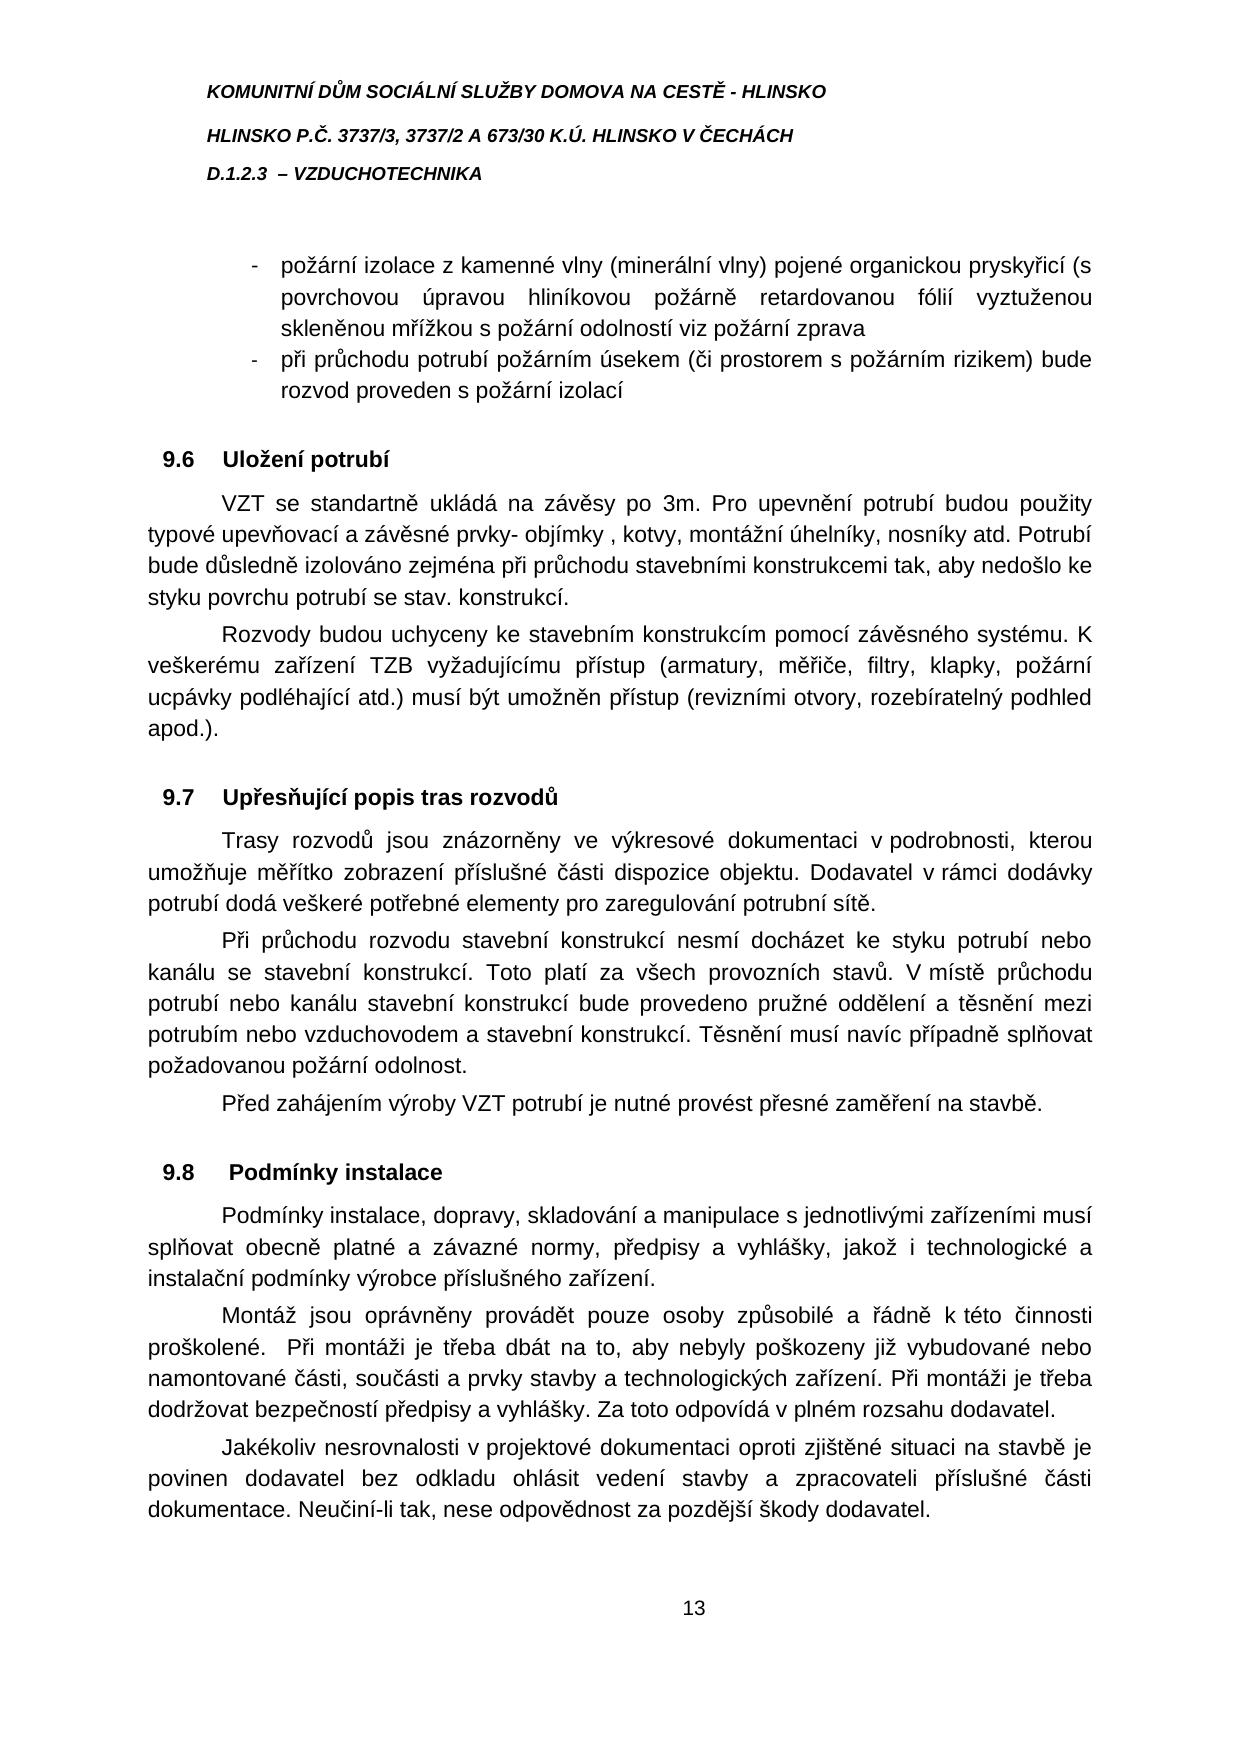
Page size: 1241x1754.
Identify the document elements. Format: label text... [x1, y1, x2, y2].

list požární izolace z kamenné vlny (minerální vlny) pojené organickou pryskyřicí (s povrchovou úpravou hliníkovou požárně retardovanou fólií vyztuženou skleněnou mřížkou s požární odolností viz požární zprava [251, 249, 1093, 342]
subtitle Podmínky instalace [162, 1155, 1093, 1186]
text Trasy rozvodů jsou znázorněny ve výkresové dokumentaci v podrobnosti, kterou umožňuje měřítko zobrazení příslušné části dispozice objektu. Dodavatel v rámci dodávky potrubí dodá veškeré potřebné elementy pro zaregulování potrubní sítě. [148, 824, 1093, 917]
text Rozvody budou uchyceny ke stavebním konstrukcím pomocí závěsného systému. K veškerému zařízení TZB vyžadujícímu přístup (armatury, měřiče, filtry, klapky, požární ucpávky podléhající atd.) musí být umožněn přístup (revizními otvory, rozebíratelný podhled apod.). [148, 617, 1093, 742]
text Před zahájením výroby VZT potrubí je nutné provést přesné zaměření na stavbě. [148, 1086, 1093, 1117]
subtitle Upřesňující popis tras rozvodů [162, 780, 1093, 811]
text Jakékoliv nesrovnalosti v projektové dokumentaci oproti zjištěné situaci na stavbě je povinen dodavatel bez odkladu ohlásit vedení stavby a zpracovateli příslušné části dokumentace. Neučiní-li tak, nese odpovědnost za pozdější škody dodavatel. [148, 1430, 1093, 1524]
text VZT se standartně ukládá na závěsy po 3m. Pro upevnění potrubí budou použity typové upevňovací a závěsné prvky- objímky , kotvy, montážní úhelníky, nosníky atd. Potrubí bude důsledně izolováno zejména při průchodu stavebními konstrukcemi tak, aby nedošlo ke styku povrchu potrubí se stav. konstrukcí. [148, 486, 1093, 611]
subtitle Uložení potrubí [162, 442, 1093, 474]
list při průchodu potrubí požárním úsekem (či prostorem s požárním rizikem) bude rozvod proveden s požární izolací [251, 342, 1093, 405]
text Při průchodu rozvodu stavební konstrukcí nesmí docházet ke styku potrubí nebo kanálu se stavební konstrukcí. Toto platí za všech provozních stavů. V místě průchodu potrubí nebo kanálu stavební konstrukcí bude provedeno pružné oddělení a těsnění mezi potrubím nebo vzduchovodem a stavební konstrukcí. Těsnění musí navíc případně splňovat požadovanou požární odolnost. [148, 924, 1093, 1080]
text Montáž jsou oprávněny provádět pouze osoby způsobilé a řádně k této činnosti proškolené. Při montáži je třeba dbát na to, aby nebyly poškozeny již vybudované nebo namontované části, součásti a prvky stavby a technologických zařízení. Při montáži je třeba dodržovat bezpečností předpisy a vyhlášky. Za toto odpovídá v plném rozsahu dodavatel. [148, 1299, 1093, 1424]
text Podmínky instalace, dopravy, skladování a manipulace s jednotlivými zařízeními musí splňovat obecně platné a závazné normy, předpisy a vyhlášky, jakož i technologické a instalační podmínky výrobce příslušného zařízení. [148, 1199, 1093, 1292]
